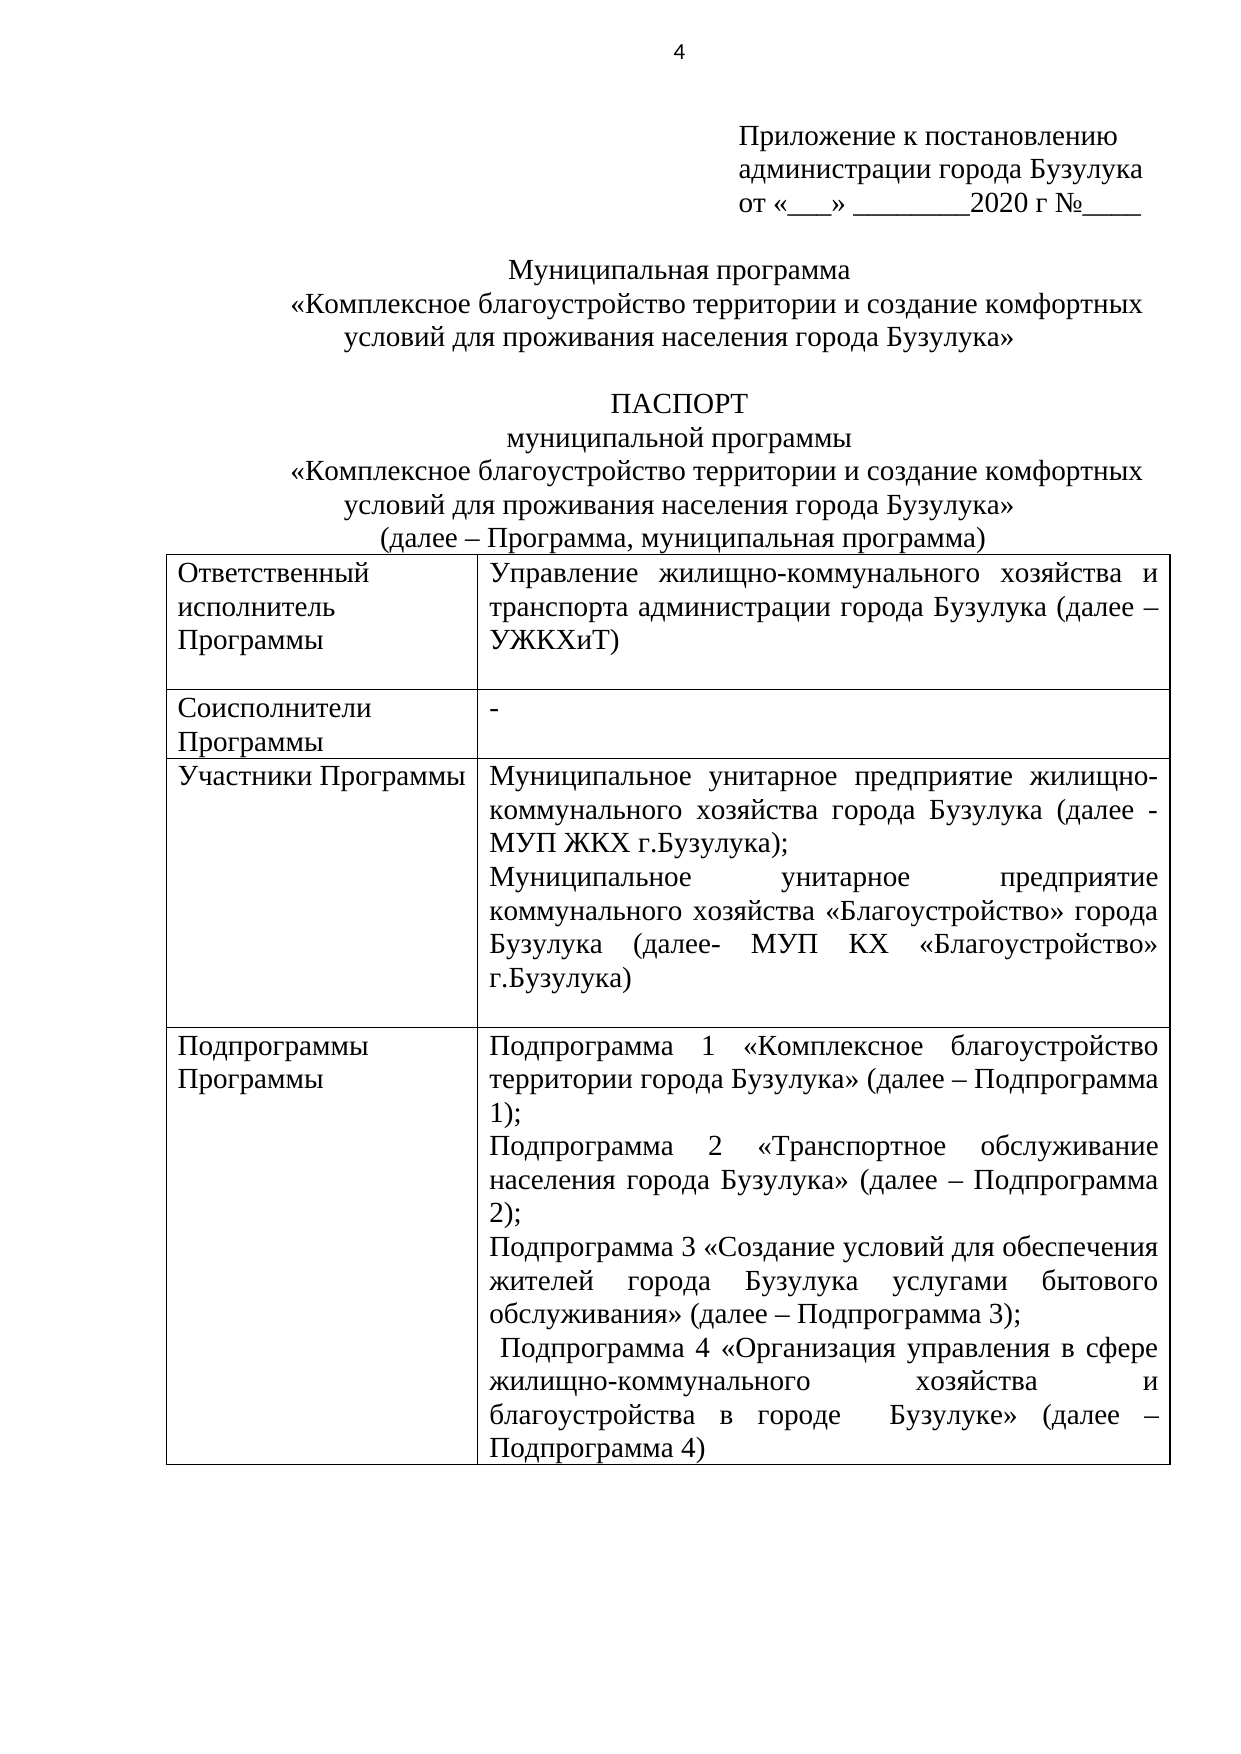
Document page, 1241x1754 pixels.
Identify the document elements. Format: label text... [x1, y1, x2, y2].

table_cell Муниципальное унитарное предприятие жилищно-коммунального хозяйства города Бузулука (далее - МУП ЖКХ г.Бузулука); Муниципальное унитарное предприятие коммунального хозяйства «Благоустройство» города Бузулука (далее- МУП КХ «Благоустройство» г.Бузулука) [478, 759, 1169, 1027]
table_header Ответственный исполнитель Программы [167, 555, 477, 689]
table_cell Подпрограмма 1 «Комплексное благоустройство территории города Бузулука» (далее – Подпрограмма 1); Подпрограмма 2 «Транспортное обслуживание населения города Бузулука» (далее – Подпрограмма 2); Подпрограмма 3 «Создание условий для обеспечения жителей города Бузулука услугами бытового обслуживания» (далее – Подпрограмма 3); Подпрограмма 4 «Организация управления в сфере жилищно-коммунального хозяйства и благоустройства в городе Бузулуке» (далее – Подпрограмма 4) [478, 1028, 1169, 1464]
table_cell Участники Программы [167, 759, 477, 1027]
text «Комплексное благоустройство территории и создание комфортных условий для проживания населения города Бузулука» [177, 286, 1181, 353]
text (далее – Программа, муниципальная программа) [177, 521, 1181, 554]
table_cell - [478, 690, 1169, 757]
text «Комплексное благоустройство территории и создание комфортных условий для проживания населения города Бузулука» [177, 453, 1181, 521]
text муниципальной программы [177, 420, 1181, 453]
table_header Управление жилищно-коммунального хозяйства и транспорта администрации города Бузулука (далее – УЖКХиТ) [478, 555, 1169, 689]
table_cell Подпрограммы Программы [167, 1028, 477, 1464]
text Приложение к постановлению администрации города Бузулука [738, 118, 1181, 185]
table_cell Соисполнители Программы [167, 690, 477, 757]
text Муниципальная программа [177, 252, 1181, 286]
text ПАСПОРТ [177, 386, 1181, 420]
text от «___» ________2020 г №____ [738, 185, 1181, 219]
